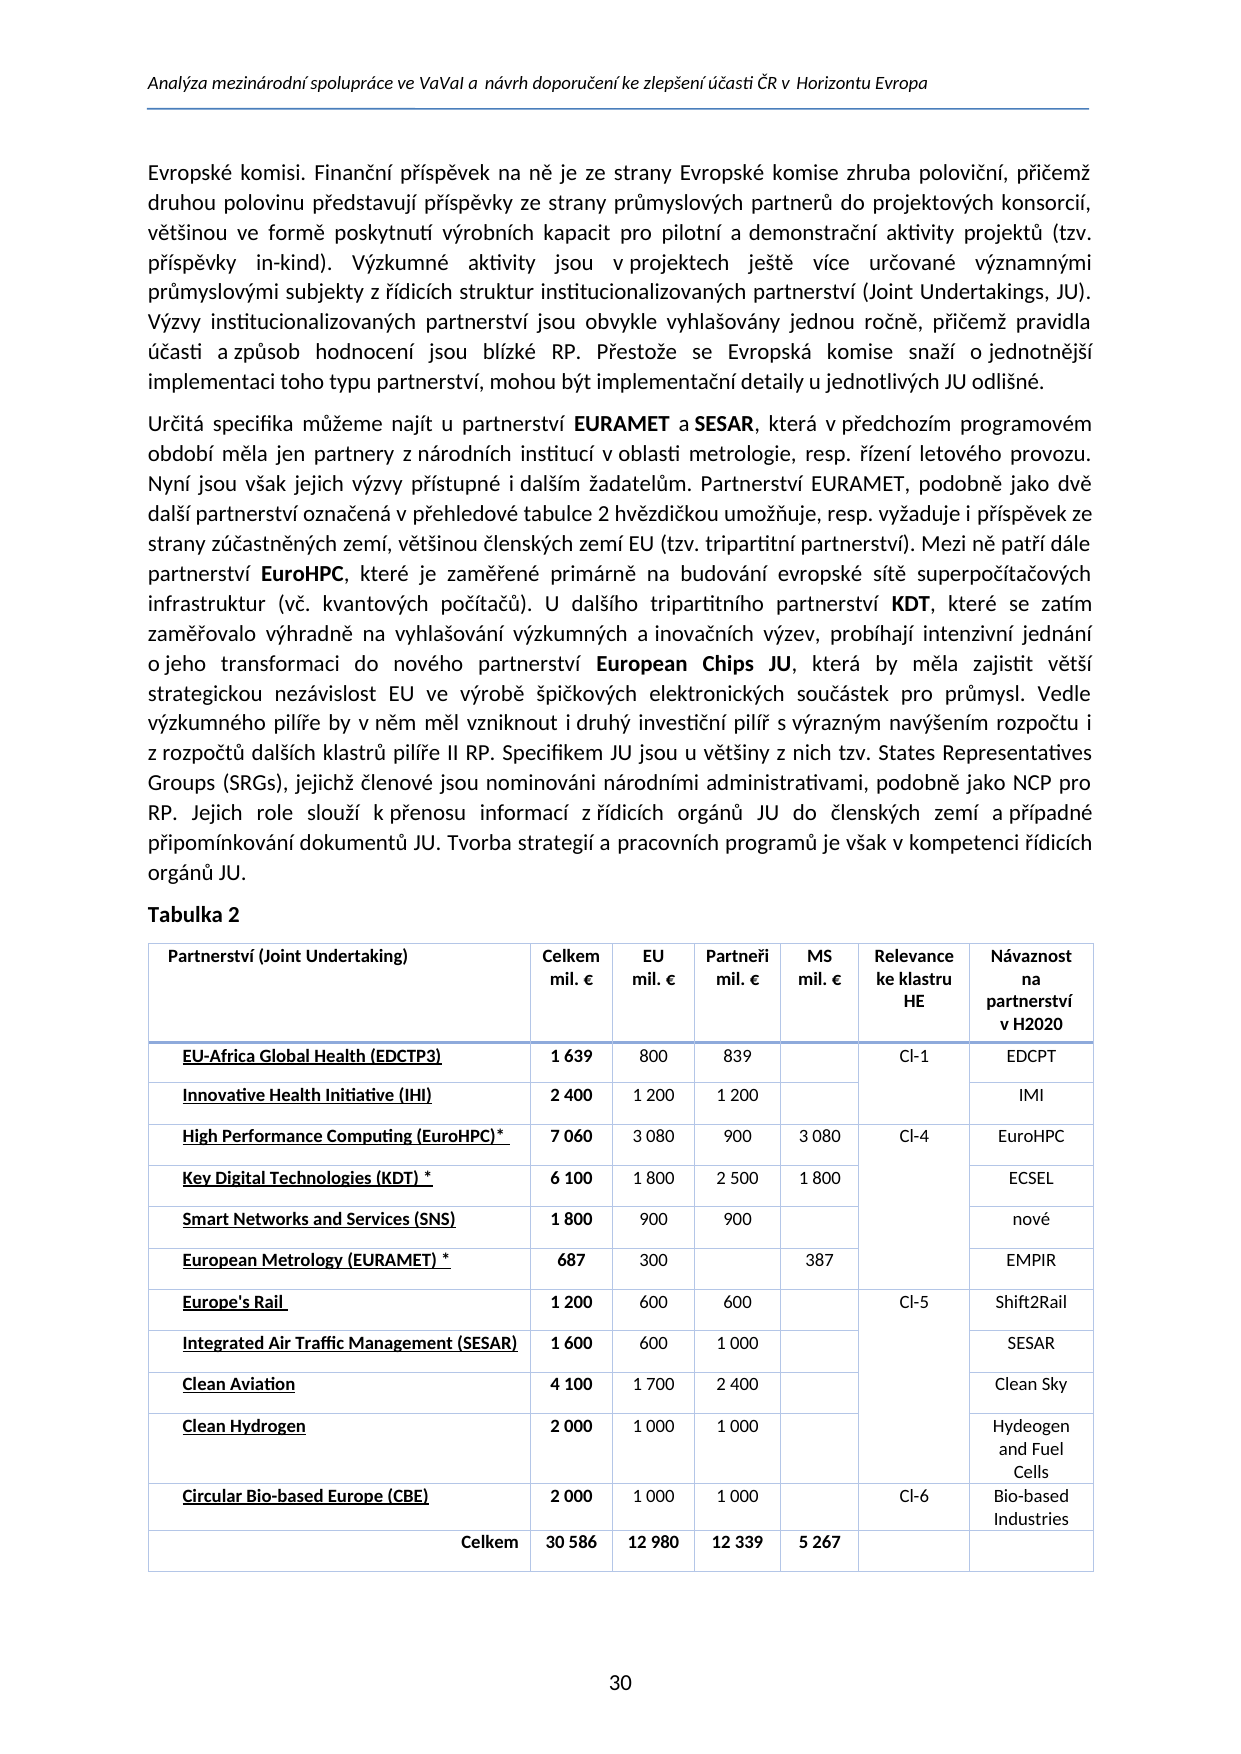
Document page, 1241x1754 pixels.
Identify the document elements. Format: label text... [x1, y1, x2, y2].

table_cell 30 586 [531, 1531, 612, 1571]
table_cell EMPIR [970, 1249, 1093, 1289]
table_cell 2 400 [695, 1373, 780, 1413]
table_cell [695, 1249, 780, 1289]
table_cell [781, 1373, 858, 1413]
table_header EU mil. € [613, 944, 694, 1041]
table_cell IMI [970, 1083, 1093, 1123]
table_cell Hydeogen and Fuel Cells [970, 1414, 1093, 1483]
table_cell 3 080 [781, 1125, 858, 1165]
table_cell 1 000 [613, 1414, 694, 1483]
table_cell Cl-4 [859, 1125, 969, 1289]
table_cell 1 800 [613, 1166, 694, 1206]
table_cell 900 [695, 1207, 780, 1247]
table_cell [970, 1531, 1093, 1571]
table_cell [781, 1414, 858, 1483]
table_cell Shift2Rail [970, 1290, 1093, 1330]
table_cell 6 100 [531, 1166, 612, 1206]
table_cell 1 000 [695, 1484, 780, 1529]
table_cell High Performance Computing (EuroHPC)* [149, 1125, 530, 1165]
table_cell [859, 1531, 969, 1571]
table_cell Cl-5 [859, 1290, 969, 1483]
table_cell Cl-1 [859, 1044, 969, 1123]
table_cell 1 200 [531, 1290, 612, 1330]
table_header Celkem mil. € [531, 944, 612, 1041]
table_cell Celkem [149, 1531, 530, 1571]
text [148, 158, 1092, 395]
table_header Partneři mil. € [695, 944, 780, 1041]
table_cell Clean Hydrogen [149, 1414, 530, 1483]
table_cell 387 [781, 1249, 858, 1289]
table_cell Europe's Rail [149, 1290, 530, 1330]
table_cell EDCPT [970, 1044, 1093, 1082]
table_header Partnerství (Joint Undertaking) [149, 944, 530, 1041]
table_cell 2 000 [531, 1414, 612, 1483]
table_cell 300 [613, 1249, 694, 1289]
table_header Návaznost na partnerství v H2020 [970, 944, 1093, 1041]
table_cell Bio-based Industries [970, 1484, 1093, 1529]
table_cell 1 800 [531, 1207, 612, 1247]
table_cell 2 500 [695, 1166, 780, 1206]
table_cell ECSEL [970, 1166, 1093, 1206]
table_cell Smart Networks and Services (SNS) [149, 1207, 530, 1247]
table_cell Key Digital Technologies (KDT) * [149, 1166, 530, 1206]
table_cell 839 [695, 1044, 780, 1082]
table_cell 12 339 [695, 1531, 780, 1571]
table_cell [781, 1083, 858, 1123]
table_cell Clean Sky [970, 1373, 1093, 1413]
table_cell [781, 1044, 858, 1082]
table_cell 5 267 [781, 1531, 858, 1571]
table_cell 1 000 [695, 1331, 780, 1372]
table_header MS mil. € [781, 944, 858, 1041]
table_cell 900 [695, 1125, 780, 1165]
text Určitá specifika můžeme najít u partnerství EURAMET a SESAR, která v předchozím programovém období měla jen partnery z národních institucí v oblasti metrologie, resp. řízení letového provozu. Nyní jsou však jejich výzvy přístupné i dalším žadatelům. Partnerství EURAMET, podobně jako dvě další partnerství označená v přehledové tabulce 2 hvězdičkou umožňuje, resp. vyžaduje i příspěvek ze strany zúčastněných zemí, většinou členských zemí EU (tzv. tripartitní partnerství). Mezi ně patří dále partnerství EuroHPC, které je zaměřené primárně na budování evropské sítě superpočítačových infrastruktur (vč. kvantových počítačů). U dalšího tripartitního partnerství KDT, které se zatím zaměřovalo výhradně na vyhlašování výzkumných a inovačních výzev, probíhají intenzivní jednání o jeho transformaci do nového partnerství European Chips JU, která by měla zajistit větší strategickou nezávislost EU ve výrobě špičkových elektronických součástek pro průmysl. Vedle výzkumného pilíře by v něm měl vzniknout i druhý investiční pilíř s výrazným navýšením rozpočtu i z rozpočtů dalších klastrů pilíře II RP. Specifikem JU jsou u většiny z nich tzv. States Representatives Groups (SRGs), jejichž členové jsou nominováni národními administrativami, podobně jako NCP pro RP. Jejich role slouží k přenosu informací z řídicích orgánů JU do členských zemí a případné připomínkování dokumentů JU. Tvorba strategií a pracovních programů je však v kompetenci řídicích orgánů JU. [148, 409, 1092, 886]
table_cell Cl-6 [859, 1484, 969, 1529]
table_cell 1 700 [613, 1373, 694, 1413]
table_cell Innovative Health Initiative (IHI) [149, 1083, 530, 1123]
table_cell 1 000 [613, 1484, 694, 1529]
table_cell EuroHPC [970, 1125, 1093, 1165]
table_cell 12 980 [613, 1531, 694, 1571]
table_cell SESAR [970, 1331, 1093, 1372]
table_cell 2 400 [531, 1083, 612, 1123]
table_cell [781, 1484, 858, 1529]
table_cell 1 200 [695, 1083, 780, 1123]
table_cell 687 [531, 1249, 612, 1289]
table_cell EU-Africa Global Health (EDCTP3) [149, 1044, 530, 1082]
table_cell European Metrology (EURAMET) * [149, 1249, 530, 1289]
table_cell [781, 1290, 858, 1330]
table_cell Clean Aviation [149, 1373, 530, 1413]
table_cell Integrated Air Traffic Management (SESAR) [149, 1331, 530, 1372]
table_cell 600 [695, 1290, 780, 1330]
table_cell 600 [613, 1290, 694, 1330]
table_cell 1 000 [695, 1414, 780, 1483]
table_cell 1 600 [531, 1331, 612, 1372]
table_header Relevance ke klastru HE [859, 944, 969, 1041]
table_cell 2 000 [531, 1484, 612, 1529]
table_cell 4 100 [531, 1373, 612, 1413]
table_cell 3 080 [613, 1125, 694, 1165]
table_cell Circular Bio-based Europe (CBE) [149, 1484, 530, 1529]
table_cell [781, 1207, 858, 1247]
table_cell 600 [613, 1331, 694, 1372]
table_cell 7 060 [531, 1125, 612, 1165]
table_cell 1 800 [781, 1166, 858, 1206]
table_cell 1 639 [531, 1044, 612, 1082]
text Tabulka 2 [148, 900, 1092, 928]
table_cell 900 [613, 1207, 694, 1247]
table_cell [781, 1331, 858, 1372]
table_cell 1 200 [613, 1083, 694, 1123]
table_cell nové [970, 1207, 1093, 1247]
table_cell 800 [613, 1044, 694, 1082]
